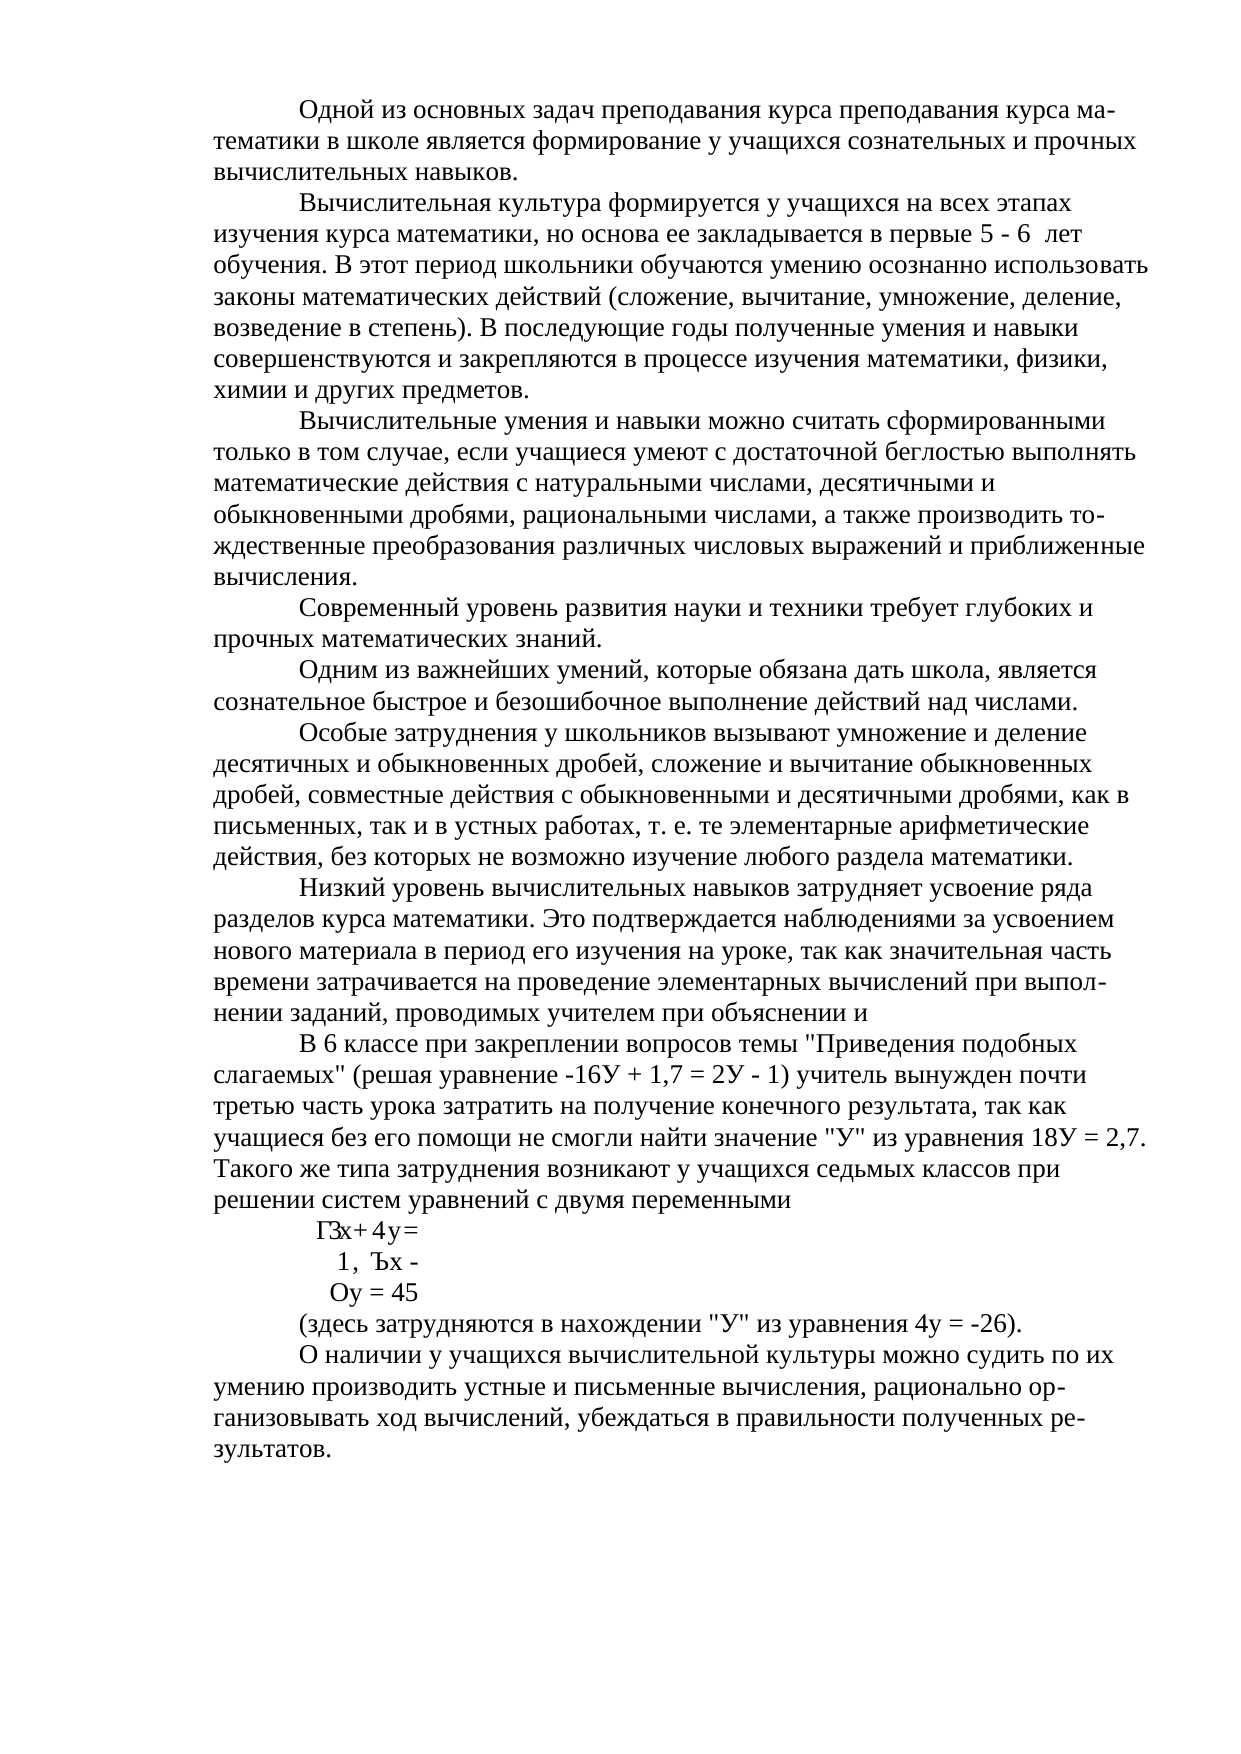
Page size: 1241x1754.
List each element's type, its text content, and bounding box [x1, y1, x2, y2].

text (здесь затрудняются в нахождении "У" из уравнения 4у = -26). [213, 1307, 1185, 1339]
text Одной из основных задач преподавания курса преподавания курса математики в школе является формирование у учащихся сознательных и прочных вычислительных навыков. [213, 93, 1158, 186]
text Низкий уровень вычислительных навыков затрудняет усвоение ряда разделов курса математики. Это подтверждается наблюдениями за усвоением нового материала в период его изучения на уроке, так как значительная часть времени затрачивается на проведение элементарных вычислений при выполнении заданий, проводимых учителем при объяснении и [213, 871, 1158, 1027]
text Вычислительные умения и навыки можно считать сформированными только в том случае, если учащиеся умеют с достаточной беглостью выполнять математические действия с натуральными числами, десятичными и обыкновенными дробями, рациональными числами, а также производить тождественные преобразования различных числовых выражений и приближенные вычисления. [213, 404, 1158, 591]
text Особые затруднения у школьников вызывают умножение и деление десятичных и обыкновенных дробей, сложение и вычитание обыкновенных дробей, совместные действия с обыкновенными и десятичными дробями, как в письменных, так и в устных работах, т. е. те элементарные арифметические действия, без которых не возможно изучение любого раздела математики. [213, 716, 1158, 871]
text В 6 классе при закреплении вопросов темы "Приведения подобных слагаемых" (решая уравнение -16У + 1,7 = 2У - 1) учитель вынужден почти третью часть урока затратить на получение конечного результата, так как учащиеся без его помощи не смогли найти значение "У" из уравнения 18У = 2,7. Такого же типа затруднения возникают у учащихся седьмых классов при решении систем уравнений с двумя переменными [213, 1027, 1158, 1214]
text Современный уровень развития науки и техники требует глубоких и прочных математических знаний. [213, 591, 1158, 653]
text Вычислительная культура формируется у учащихся на всех этапах изучения курса математики, но основа ее закладывается в первые 5-6 лет обучения. В этот период школьники обучаются умению осознанно использовать законы математических действий (сложение, вычитание, умножение, деление, возведение в степень). В последующие годы полученные умения и навыки совершенствуются и закрепляются в процессе изучения математики, физики, химии и других предметов. [213, 186, 1158, 404]
text О наличии у учащихся вычислительной культуры можно судить по их умению производить устные и письменные вычисления, рационально организовывать ход вычислений, убеждаться в правильности полученных результатов. [213, 1339, 1158, 1463]
text Г3х + 4у= 1, Ъх - Оу = 45 [298, 1214, 418, 1307]
text Одним из важнейших умений, которые обязана дать школа, является сознательное быстрое и безошибочное выполнение действий над числами. [213, 653, 1158, 716]
